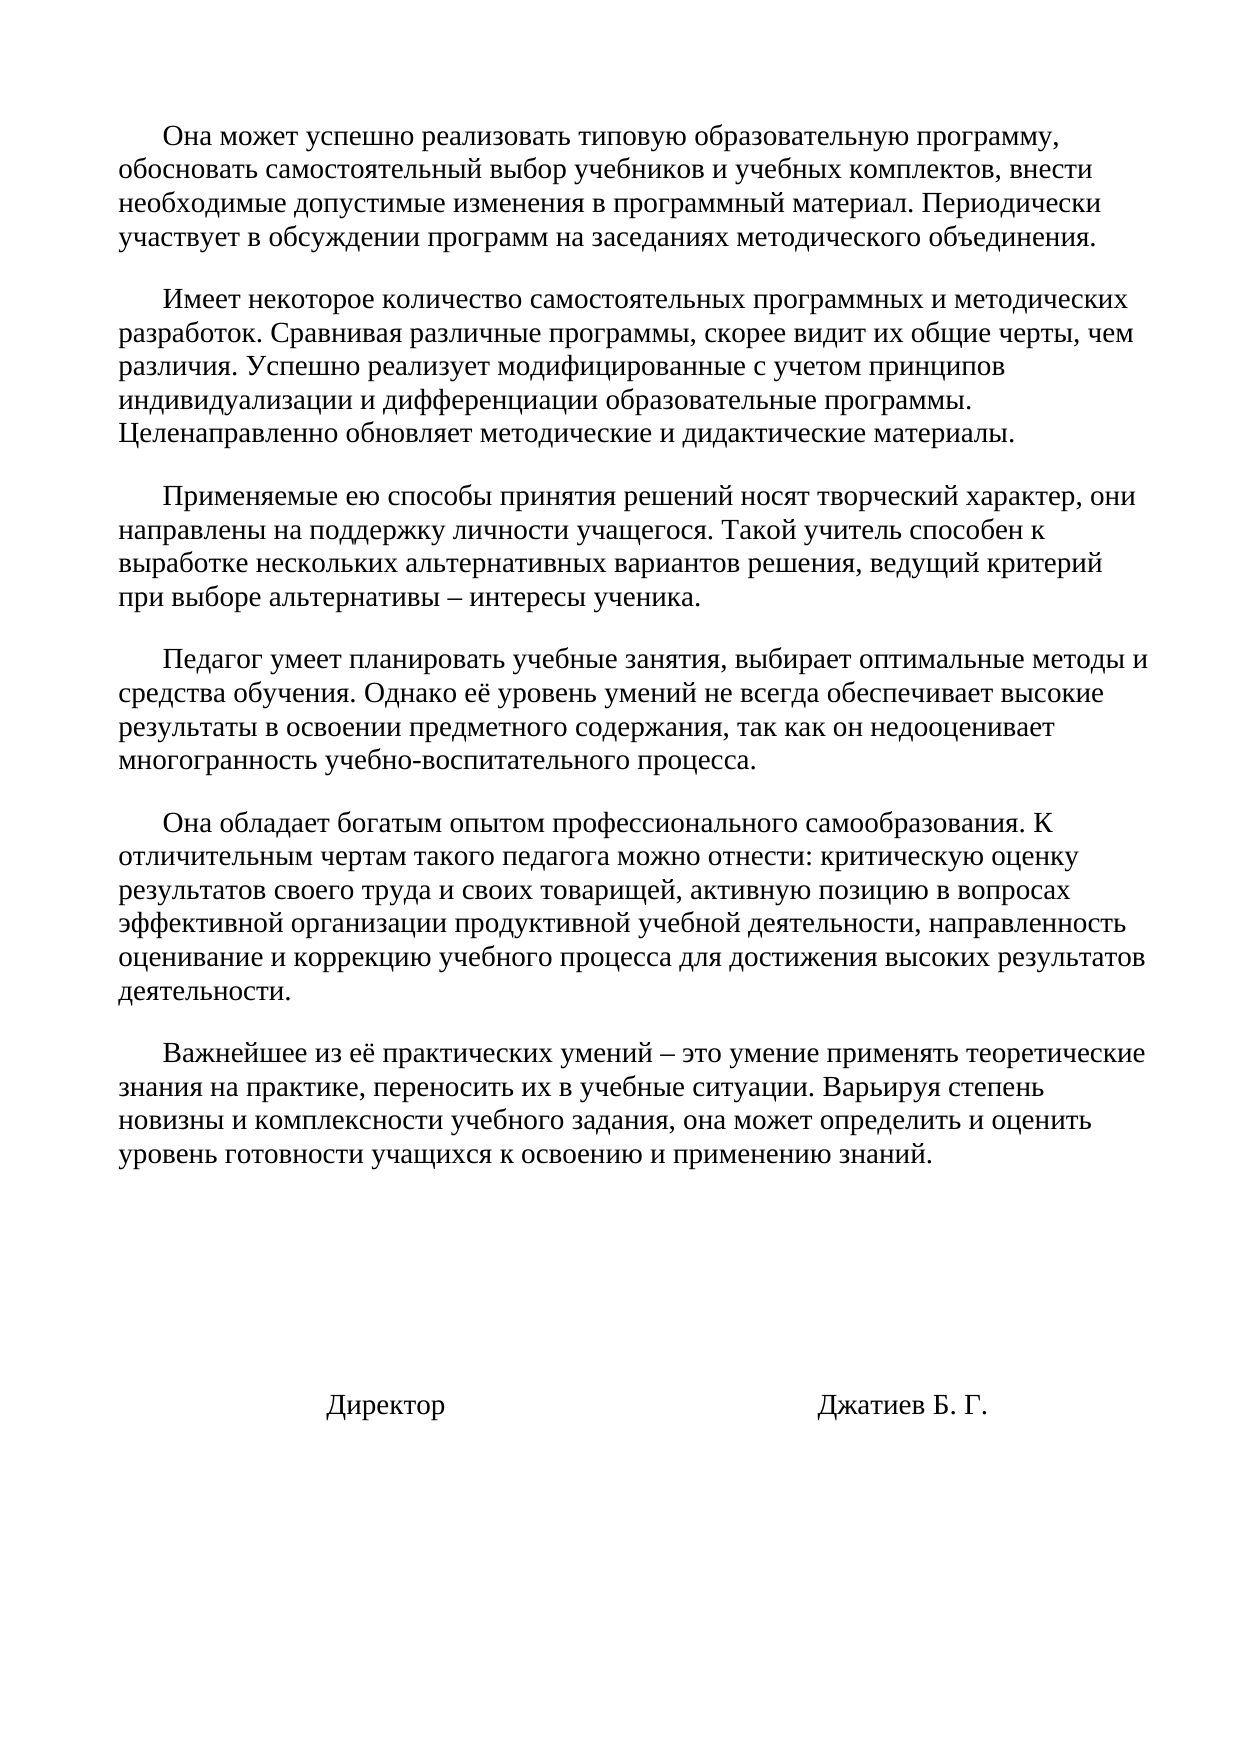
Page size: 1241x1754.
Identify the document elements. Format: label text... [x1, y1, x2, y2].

text Применяемые ею способы принятия решений носят творческий характер, они направлены на поддержку личности учащегося. Такой учитель способен к выработке нескольких альтернативных вариантов решения, ведущий критерий при выборе альтернативы – интересы ученика. [118, 478, 1152, 612]
text Она может успешно реализовать типовую образовательную программу, обосновать самостоятельный выбор учебников и учебных комплектов, внести необходимые допустимые изменения в программный материал. Периодически участвует в обсуждении программ на заседаниях методического объединения. [118, 118, 1152, 252]
text Важнейшее из её практических умений – это умение применять теоретические знания на практике, переносить их в учебные ситуации. Варьируя степень новизны и комплексности учебного задания, она может определить и оценить уровень готовности учащихся к освоению и применению знаний. [118, 1035, 1152, 1169]
text Имеет некоторое количество самостоятельных программных и методических разработок. Сравнивая различные программы, скорее видит их общие черты, чем различия. Успешно реализует модифицированные с учетом принципов индивидуализации и дифференциации образовательные программы. Целенаправленно обновляет методические и дидактические материалы. [118, 281, 1152, 449]
text Директор Джатиев Б. Г. [118, 1387, 1152, 1420]
text Она обладает богатым опытом профессионального самообразования. К отличительным чертам такого педагога можно отнести: критическую оценку результатов своего труда и своих товарищей, активную позицию в вопросах эффективной организации продуктивной учебной деятельности, направленность оценивание и коррекцию учебного процесса для достижения высоких результатов деятельности. [118, 805, 1152, 1006]
text Педагог умеет планировать учебные занятия, выбирает оптимальные методы и средства обучения. Однако её уровень умений не всегда обеспечивает высокие результаты в освоении предметного содержания, так как он недооценивает многогранность учебно-воспитательного процесса. [118, 642, 1152, 776]
